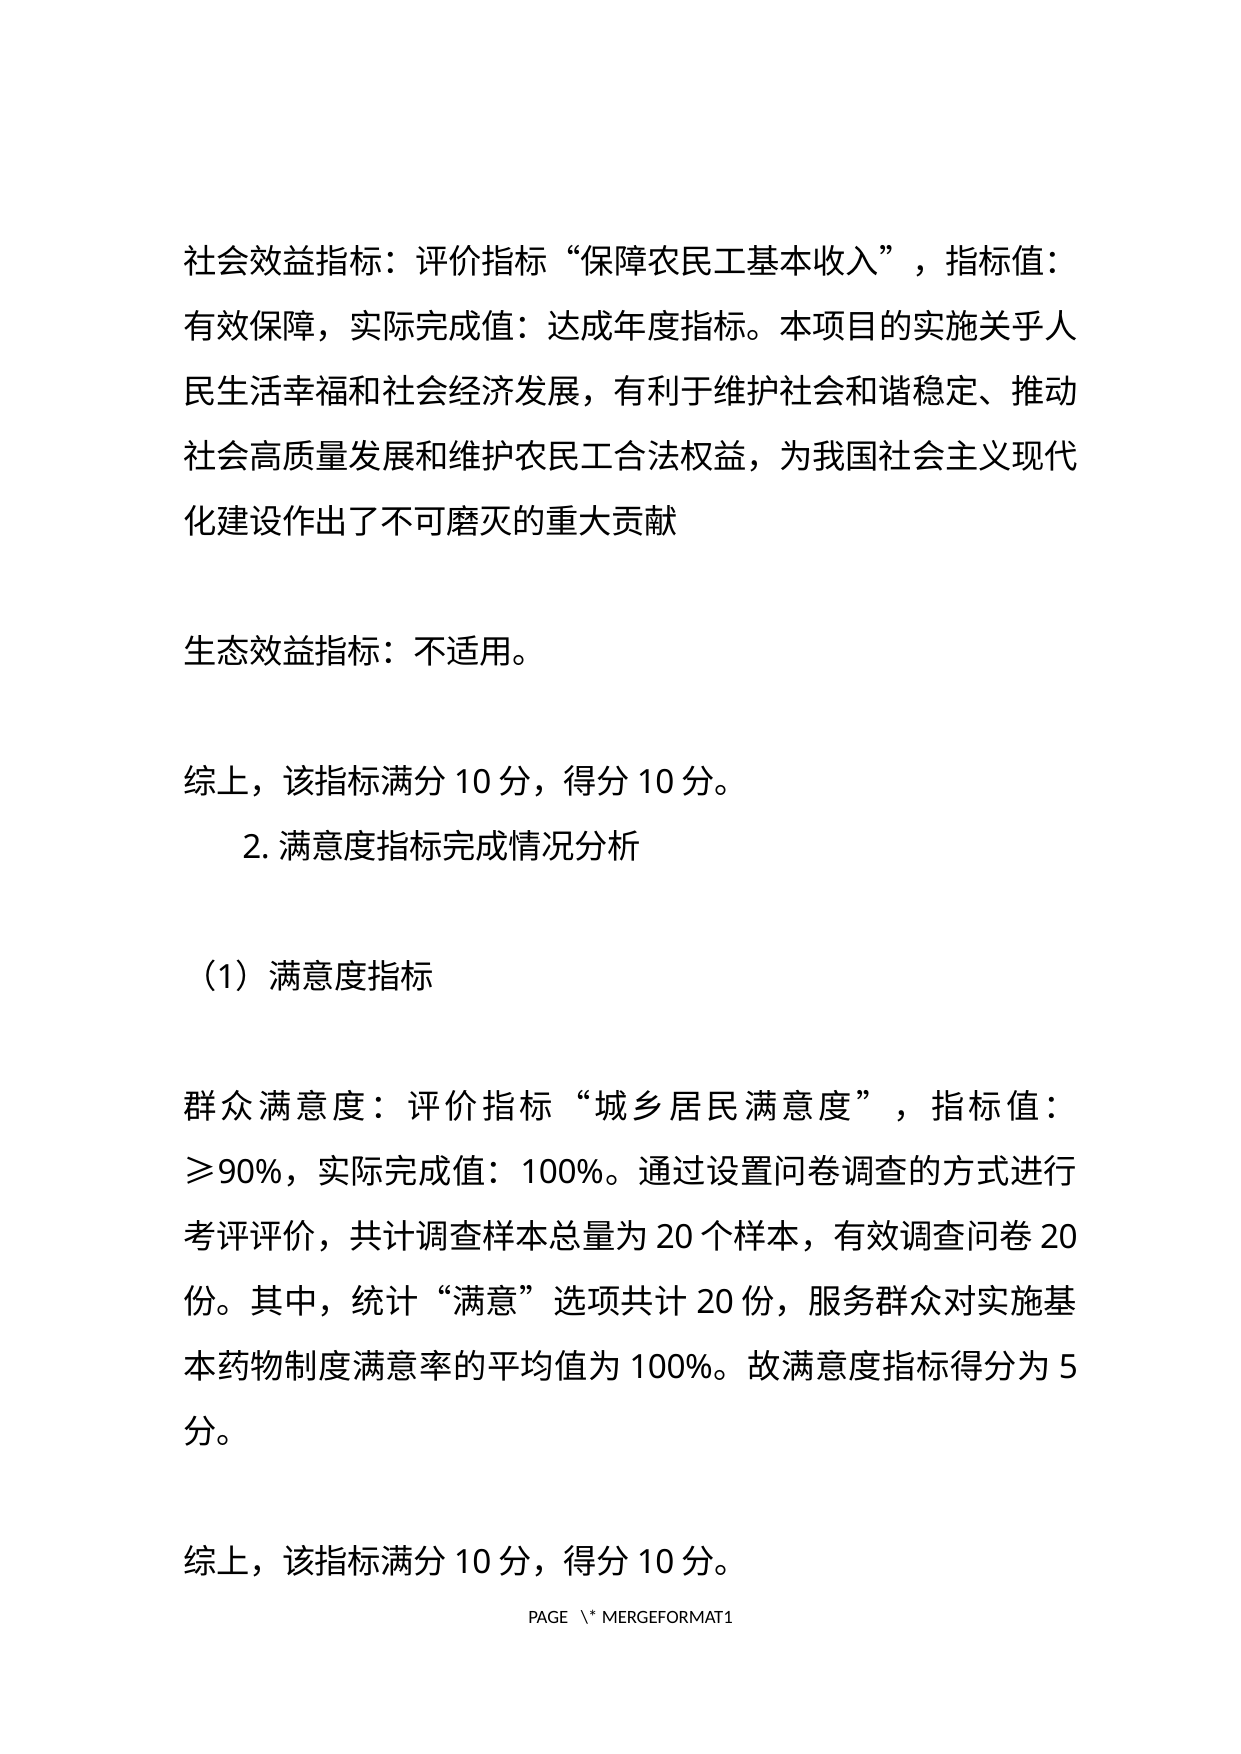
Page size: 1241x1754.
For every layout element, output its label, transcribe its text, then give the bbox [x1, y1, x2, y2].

text 2. 满意度指标完成情况分析 （1）满意度指标 群众满意度：评价指标“城乡居民满意度”，指标值：≥90%，实际完成值：100%。通过设置问卷调查的方式进行考评评价，共计调查样本总量为20个样本，有效调查问卷20份。其中，统计“满意”选项共计20份，服务群众对实施基本药物制度满意率的平均值为100%。故满意度指标得分为5分。 综上，该指标满分10分，得分10分。 [183, 812, 1078, 1592]
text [183, 162, 1078, 812]
